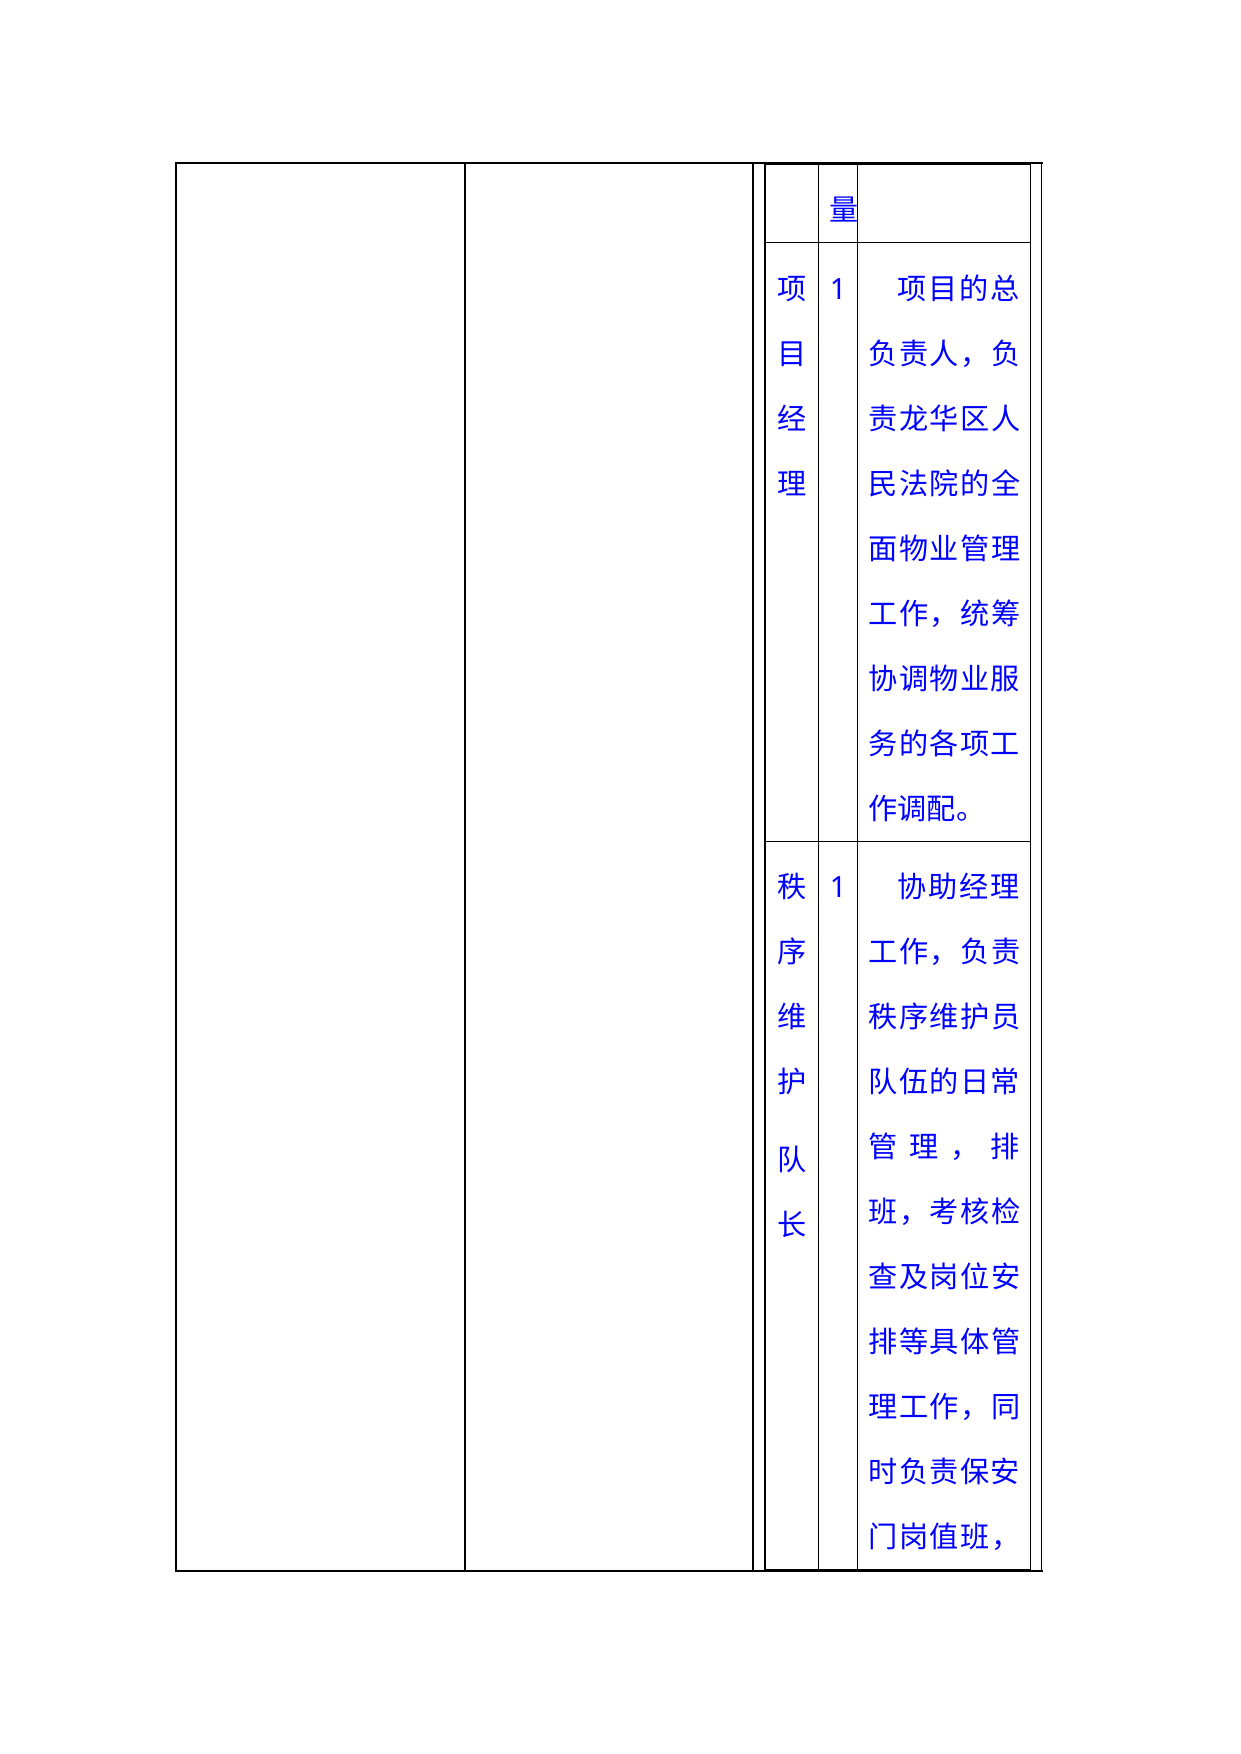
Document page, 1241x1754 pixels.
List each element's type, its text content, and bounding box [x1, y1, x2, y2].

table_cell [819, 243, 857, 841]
table_cell [466, 164, 752, 1570]
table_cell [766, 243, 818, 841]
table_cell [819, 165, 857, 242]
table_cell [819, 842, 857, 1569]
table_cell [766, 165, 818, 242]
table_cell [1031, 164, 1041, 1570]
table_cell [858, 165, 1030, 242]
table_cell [858, 842, 1030, 1569]
table_cell 1 [177, 164, 464, 1570]
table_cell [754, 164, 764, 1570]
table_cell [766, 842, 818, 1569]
